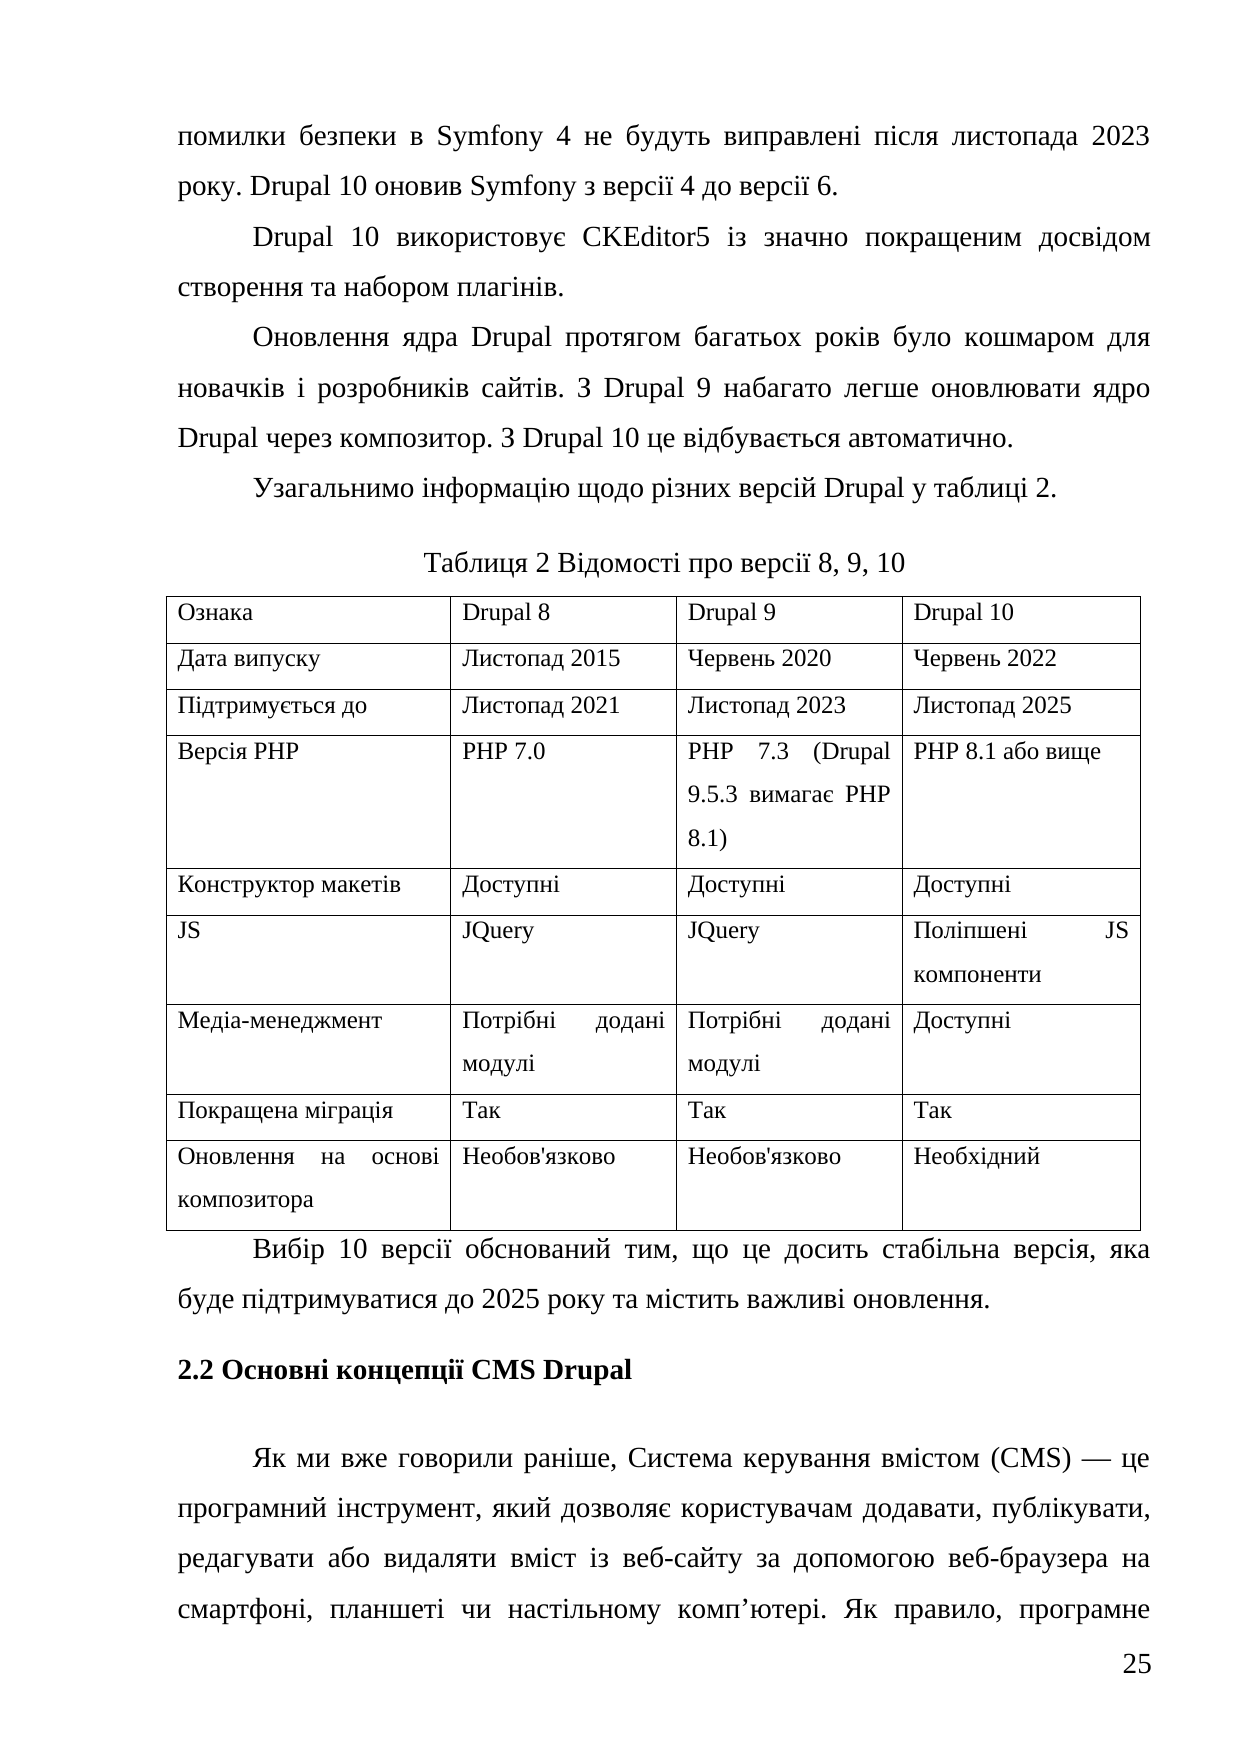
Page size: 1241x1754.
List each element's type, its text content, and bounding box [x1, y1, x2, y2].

table_cell Доступні [903, 1005, 1140, 1094]
table_cell Червень 2022 [903, 644, 1140, 689]
table_cell Поліпшені JS компоненти [903, 916, 1140, 1004]
table_cell JS [167, 916, 450, 1004]
table_cell Потрібні додані модулі [677, 1005, 902, 1094]
table_cell Червень 2020 [677, 644, 902, 689]
table_header Drupal 9 [677, 597, 902, 642]
text Оновлення ядра Drupal протягом багатьох років було кошмаром для новачків і розробників сайтів. З Drupal 9 набагато легше оновлювати ядро Drupal через композитор. З Drupal 10 це відбувається автоматично. [177, 319, 1152, 453]
table_cell JQuery [451, 916, 676, 1004]
table_header Ознака [167, 597, 450, 642]
table_cell JQuery [677, 916, 902, 1004]
table_cell Медіа-менеджмент [167, 1005, 450, 1094]
table_cell PHP 7.3 (Drupal 9.5.3 вимагає PHP 8.1) [677, 736, 902, 868]
table_cell Підтримується до [167, 690, 450, 735]
table_cell Доступні [903, 869, 1140, 914]
table_cell Версія PHP [167, 736, 450, 868]
table_cell PHP 8.1 або вище [903, 736, 1140, 868]
table_cell Так [451, 1095, 676, 1140]
table_cell Листопад 2015 [451, 644, 676, 689]
table_cell Доступні [677, 869, 902, 914]
table_cell Доступні [451, 869, 676, 914]
table_cell Листопад 2025 [903, 690, 1140, 735]
table_header Drupal 8 [451, 597, 676, 642]
subtitle 2.2 Основні концепції CMS Drupal [177, 1352, 1152, 1386]
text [177, 1440, 1152, 1624]
table_header Drupal 10 [903, 597, 1140, 642]
text Таблиця 2 Відомості про версії 8, 9, 10 [177, 546, 1152, 579]
table_cell Конструктор макетів [167, 869, 450, 914]
text Узагальнимо інформацію щодо різних версій Drupal у таблиці 2. [177, 470, 1152, 504]
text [177, 118, 1152, 202]
table_cell Листопад 2021 [451, 690, 676, 735]
text Drupal 10 використовує CKEditor5 із значно покращеним досвідом створення та набором плагінів. [177, 219, 1152, 303]
table_cell Оновлення на основі композитора [167, 1141, 450, 1230]
table_cell Необов'язково [677, 1141, 902, 1230]
table_cell Необов'язково [451, 1141, 676, 1230]
text Вибір 10 версії обснований тим, що це досить стабільна версія, яка буде підтримуватися до 2025 року та містить важливі оновлення. [177, 1231, 1152, 1314]
table_cell Потрібні додані модулі [451, 1005, 676, 1094]
table_cell Так [677, 1095, 902, 1140]
table_cell Листопад 2023 [677, 690, 902, 735]
table_cell PHP 7.0 [451, 736, 676, 868]
table_cell Так [903, 1095, 1140, 1140]
table_cell Необхідний [903, 1141, 1140, 1230]
table_cell Дата випуску [167, 644, 450, 689]
table_cell Покращена міграція [167, 1095, 450, 1140]
